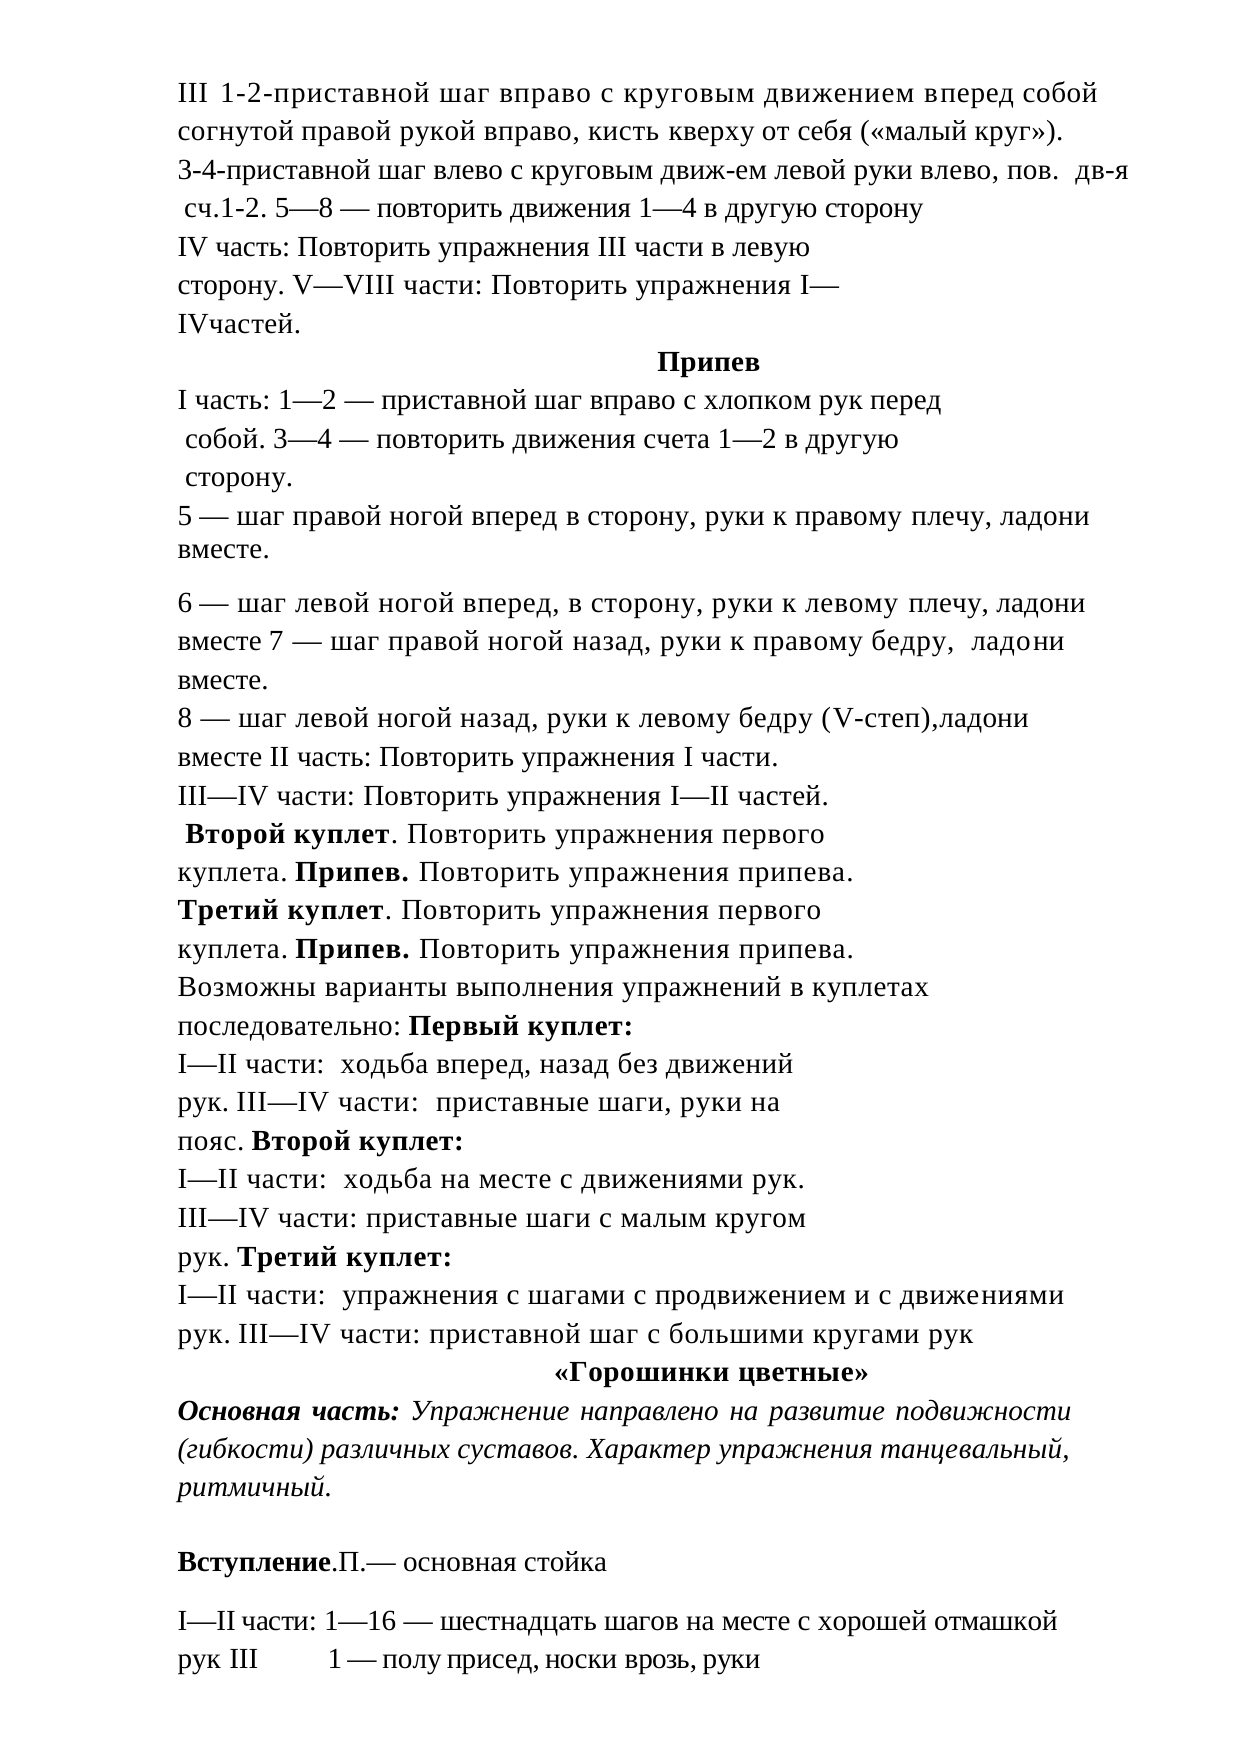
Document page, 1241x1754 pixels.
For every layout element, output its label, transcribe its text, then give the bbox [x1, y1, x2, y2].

text 8 — шаг левой ногой назад, руки к левому бедру (V-степ),ладони вместе II часть: Повторить упражнения I части. [177, 701, 1072, 773]
text I—II части: ходьба вперед, назад без движений рук. III—IV части: приставные шаги, руки на пояс. Второй куплет: [177, 1046, 803, 1157]
text I—II части: ходьба на месте с движениями рук. III—IV части: приставные шаги с малым кругом рук. Третий куплет: [177, 1162, 817, 1272]
text «Горошинки цветные» [554, 1354, 1184, 1388]
text III 1-2-приставной шаг вправо с круговым движением вперед собой согнутой правой рукой вправо, кисть кверху от себя («малый круг»). [177, 75, 1173, 147]
text Возможны варианты выполнения упражнений в куплетах последовательно: Первый куплет: [177, 969, 1113, 1041]
text IV часть: Повторить упражнения III части в левую сторону. V—VIII части: Повторить упражнения I—IVчастей. [177, 229, 872, 339]
text I часть: 1—2 — приставной шаг вправо с хлопком рук перед собой. 3—4 — повторить движения счета 1—2 в другую сторону. [177, 382, 980, 493]
text 3-4-приставной шаг влево с круговым движ-ем левой руки влево, пов. дв-я сч.1-2. 5—8 — повторить движения 1—4 в другую сторону [177, 152, 1170, 224]
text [177, 1603, 1074, 1675]
text 5 — шаг правой ногой вперед в сторону, руки к правому плечу, ладони вместе. [177, 498, 1184, 565]
text Третий куплет. Повторить упражнения первого куплета. Припев. Повторить упражнения припева. [177, 892, 891, 964]
text Второй куплет. Повторить упражнения первого куплета. Припев. Повторить упражнения припева. [177, 816, 894, 888]
text Основная часть: Упражнение направлено на развитие подвижности (гибкости) различных суставов. Характер упражнения танцевальный, ритмичный. [177, 1393, 1184, 1502]
text I—II части: упражнения с шагами с продвижением и с движениями рук. III—IV части: приставной шаг с большими кругами рук [177, 1277, 1077, 1349]
text Вступление.П.— основная стойка [177, 1544, 1182, 1578]
text Припев [657, 344, 1184, 378]
text III—IV части: Повторить упражнения I—II частей. [177, 778, 1184, 811]
text 6 — шаг левой ногой вперед, в сторону, руки к левому плечу, ладони вместе 7 — шаг правой ногой назад, руки к правому бедру, ладони вместе. [177, 585, 1128, 696]
